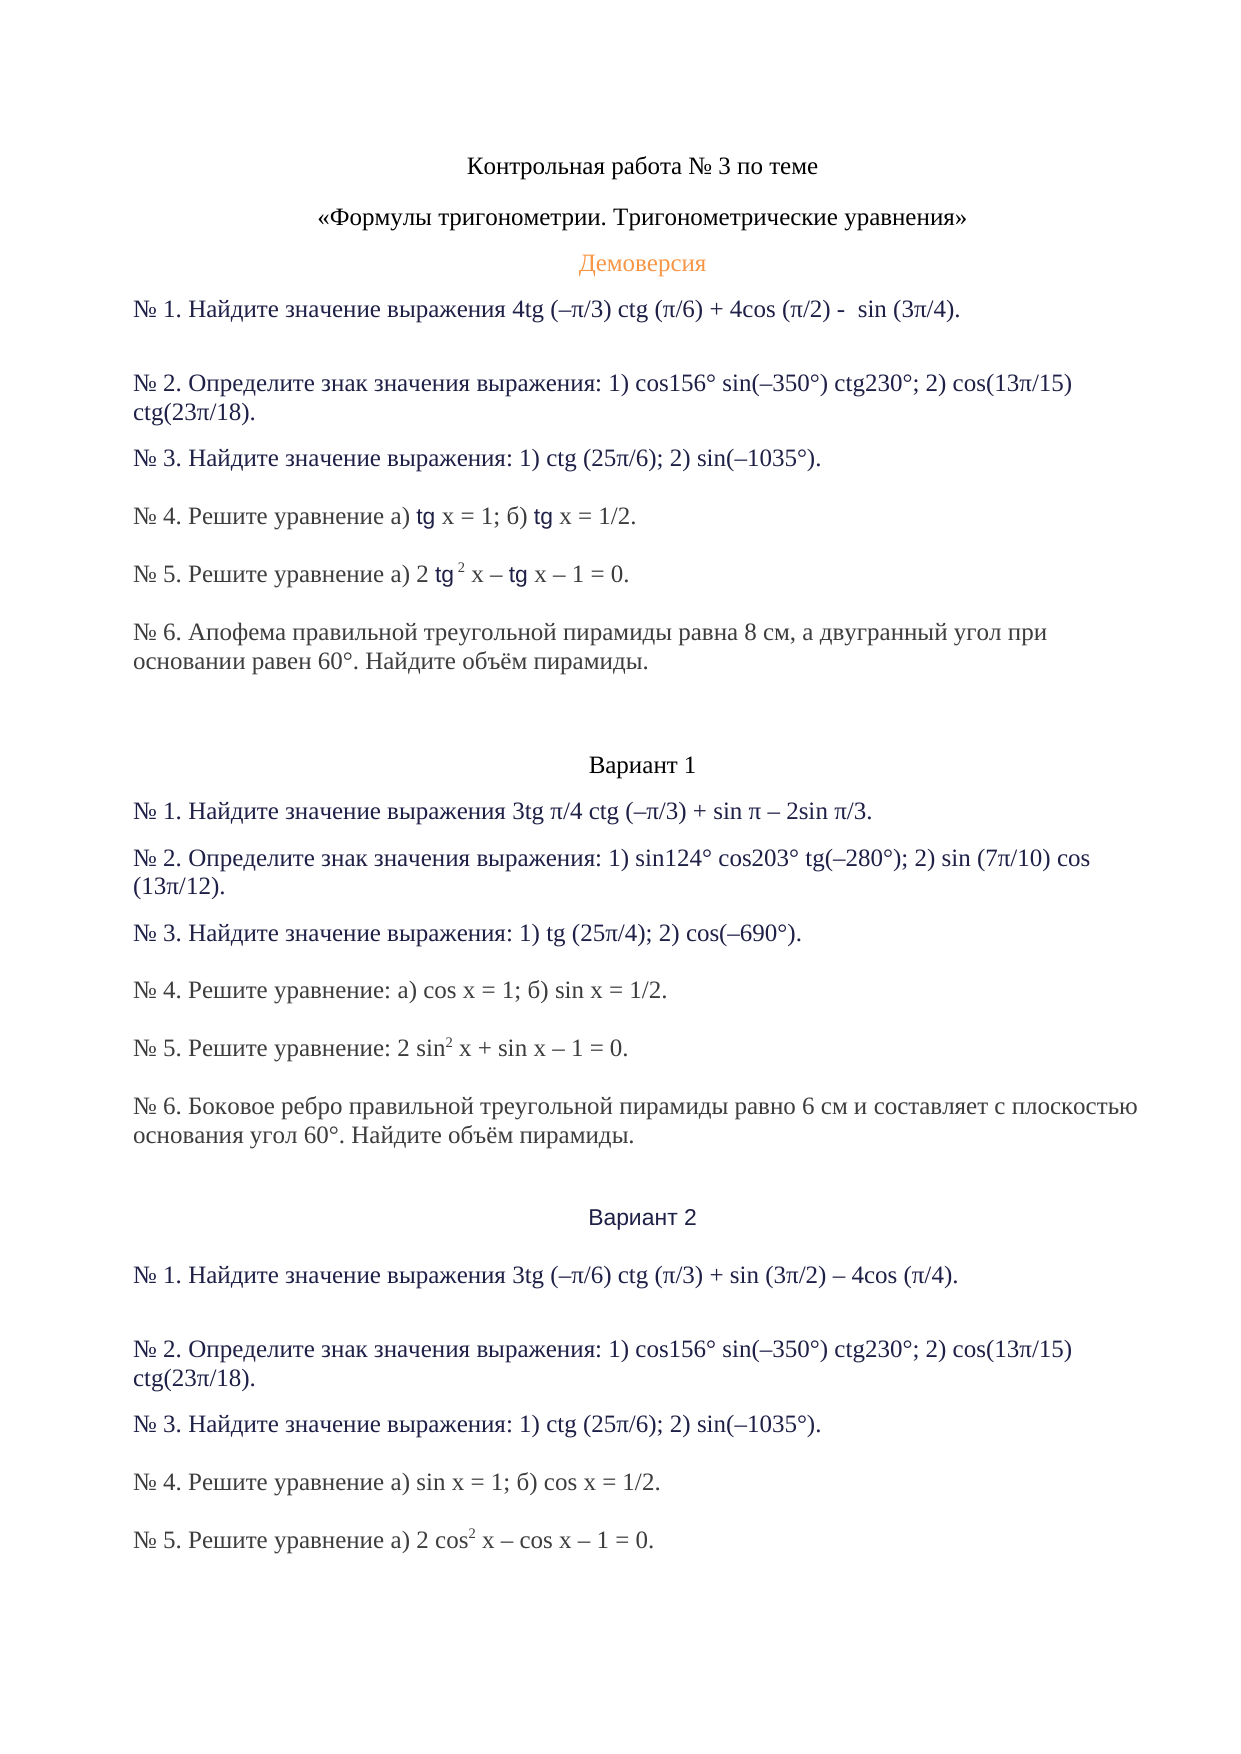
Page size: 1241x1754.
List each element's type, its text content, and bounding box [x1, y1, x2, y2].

text № 2. Определите знак значения выражения: 1) cos156° sin(–350°) ctg230°; 2) cos(13π/15) ctg(23π/18). [133, 368, 1152, 426]
text № 3. Найдите значение выражения: 1) ctg (25π/6); 2) sin(–1035°). [133, 1409, 1152, 1438]
text № 6. Апофема правильной треугольной пирамиды равна 8 см, а двугранный угол при основании равен 60°. Найдите объём пирамиды. [133, 617, 1152, 675]
text № 6. Боковое ребро правильной треугольной пирамиды равно 6 см и составляет с плоскостью основания угол 60°. Найдите объём пирамиды. [133, 1091, 1152, 1149]
text № 1. Найдите значение выражения 4tg (–π/3) ctg (π/6) + 4cos (π/2) - sin (3π/4). [133, 294, 1152, 351]
text Демоверсия [133, 248, 1152, 277]
text Контрольная работа № 3 по теме [133, 151, 1152, 180]
text № 4. Решите уравнение: a) cos x = 1; б) sin x = 1/2. [133, 976, 1152, 1004]
text Вариант 1 [133, 750, 1152, 779]
text № 4. Решите уравнение a) tg x = 1; б) tg x = 1/2. [133, 501, 1152, 530]
text № 3. Найдите значение выражения: 1) tg (25π/4); 2) cos(–690°). [133, 918, 1152, 946]
text № 1. Найдите значение выражения 3tg (–π/6) ctg (π/3) + sin (3π/2) – 4cos (π/4). [133, 1260, 1152, 1317]
text № 2. Определите знак значения выражения: 1) cos156° sin(–350°) ctg230°; 2) cos(13π/15) ctg(23π/18). [133, 1334, 1152, 1392]
text «Формулы тригонометрии. Тригонометрические уравнения» [133, 202, 1152, 230]
text № 1. Найдите значение выражения 3tg π/4 ctg (–π/3) + sin π – 2sin π/3. [133, 796, 1152, 825]
text № 3. Найдите значение выражения: 1) ctg (25π/6); 2) sin(–1035°). [133, 443, 1152, 472]
text № 4. Решите уравнение a) sin x = 1; б) cos x = 1/2. [133, 1467, 1152, 1496]
text № 5. Решите уравнение: 2 sin2 x + sin x – 1 = 0. [133, 1033, 1152, 1062]
text № 5. Решите уравнение a) 2 cos2 x – cos x – 1 = 0. [133, 1525, 1152, 1554]
text Вариант 2 [133, 1178, 1152, 1231]
text № 5. Решите уравнение a) 2 tg 2 x – tg x – 1 = 0. [133, 559, 1152, 588]
text № 2. Определите знак значения выражения: 1) sin124° cos203° tg(–280°); 2) sin (7π/10) cos (13π/12). [133, 843, 1152, 900]
